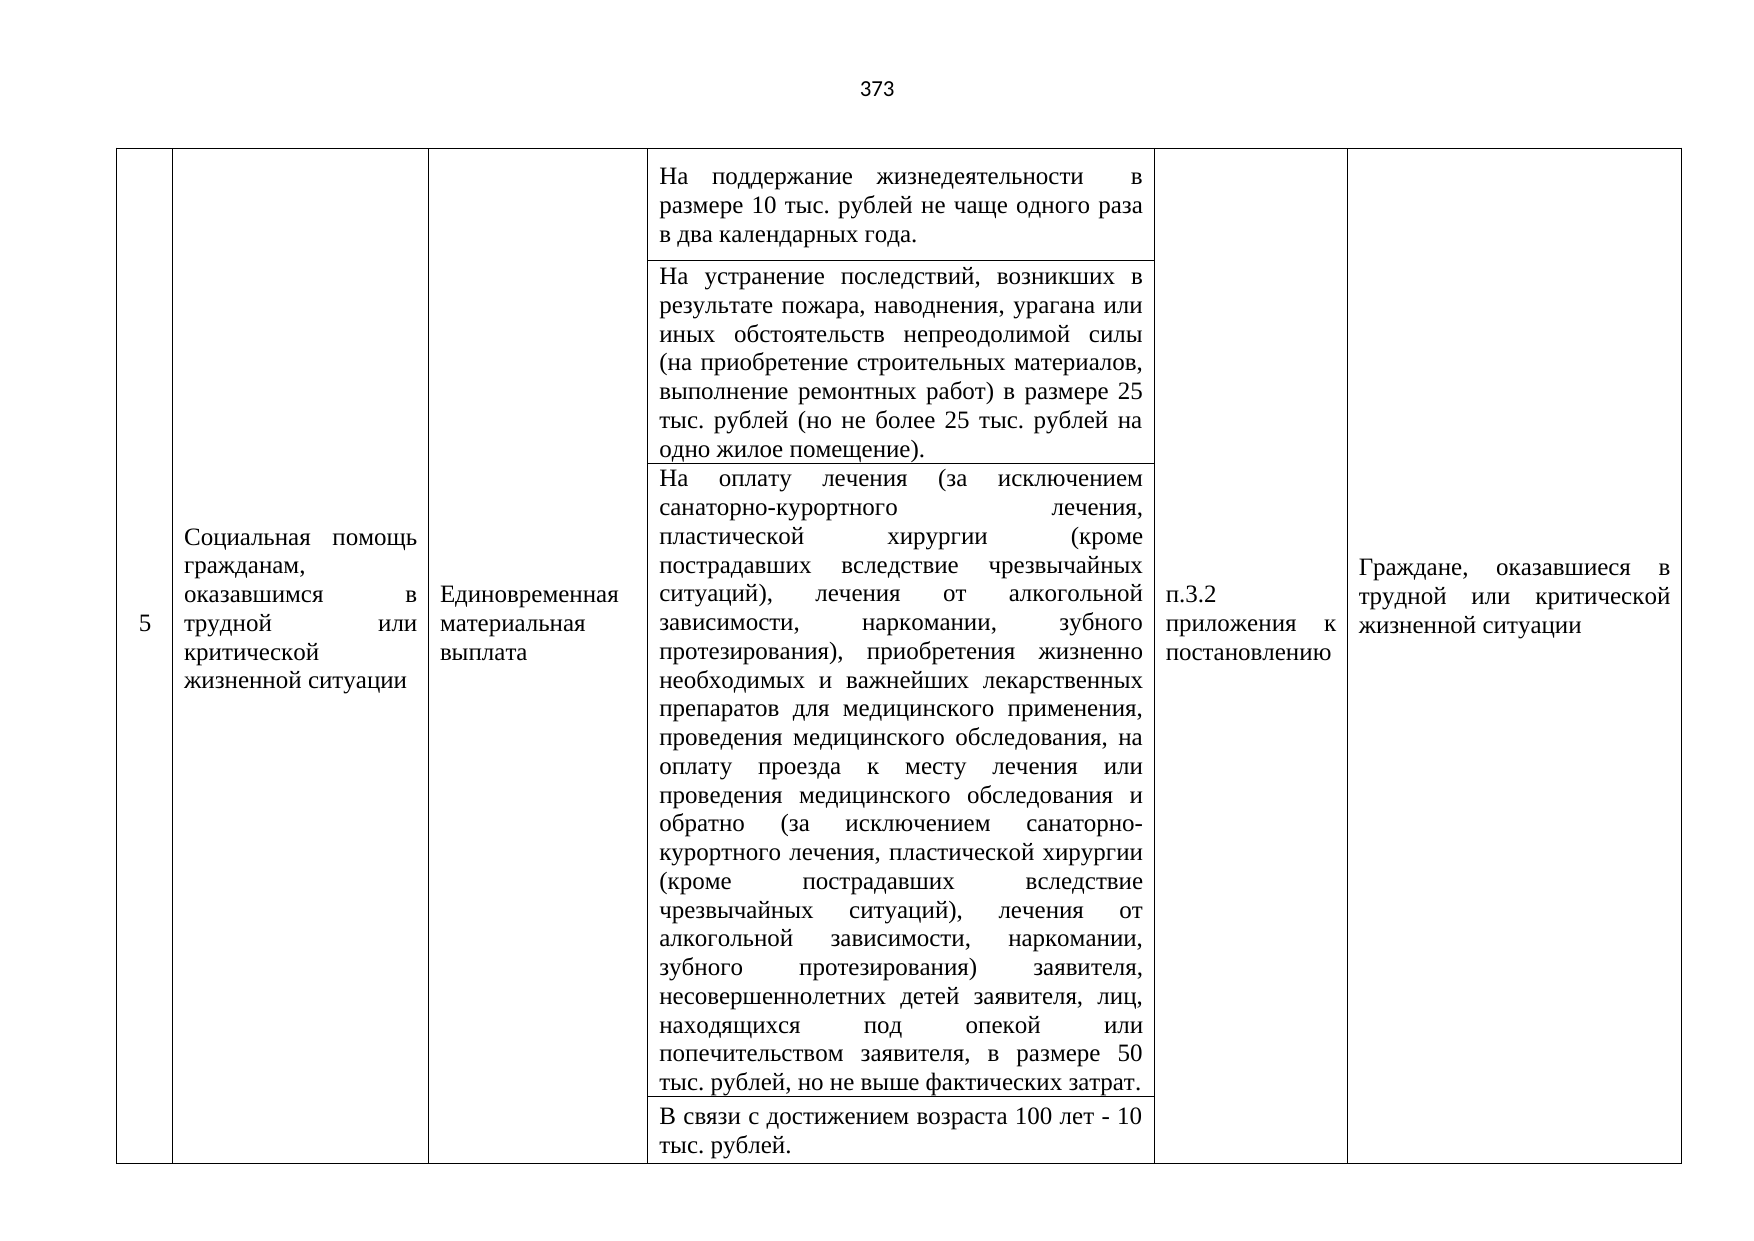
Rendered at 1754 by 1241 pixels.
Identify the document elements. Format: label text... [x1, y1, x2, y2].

table_cell п.3.2 приложения к постановлению [1155, 149, 1347, 1096]
table_cell [1348, 1096, 1681, 1163]
table_cell 5 [117, 149, 172, 1096]
table_cell На поддержание жизнедеятельности в размере 10 тыс. рублей не чаще одного раза в два календарных года. [648, 149, 1154, 260]
table_cell Граждане, оказавшиеся в трудной или критической жизненной ситуации [1348, 149, 1681, 1096]
table_cell [117, 1096, 172, 1163]
table_cell Социальная помощь гражданам, оказавшимся в трудной или критической жизненной ситуации [173, 149, 428, 1096]
table_cell На устранение последствий, возникших в результате пожара, наводнения, урагана или иных обстоятельств непреодолимой силы (на приобретение строительных материалов, выполнение ремонтных работ) в размере 25 тыс. рублей (но не более 25 тыс. рублей на одно жилое помещение). [648, 261, 1154, 462]
table_cell В связи с достижением возраста 100 лет - 10 тыс. рублей. [648, 1097, 1154, 1163]
table_cell [173, 1096, 428, 1163]
table_cell Единовременная материальная выплата [429, 149, 647, 1096]
table_cell [1155, 1096, 1347, 1163]
table_cell [429, 1096, 647, 1163]
table_cell На оплату лечения (за исключением санаторно-курортного лечения, пластической хирургии (кроме пострадавших вследствие чрезвычайных ситуаций), лечения от алкогольной зависимости, наркомании, зубного протезирования), приобретения жизненно необходимых и важнейших лекарственных препаратов для медицинского применения, проведения медицинского обследования, на оплату проезда к месту лечения или проведения медицинского обследования и обратно (за исключением санаторно-курортного лечения, пластической хирургии (кроме пострадавших вследствие чрезвычайных ситуаций), лечения от алкогольной зависимости, наркомании, зубного протезирования) заявителя, несовершеннолетних детей заявителя, лиц, находящихся под опекой или попечительством заявителя, в размере 50 тыс. рублей, но не выше фактических затрат. [648, 464, 1154, 1096]
